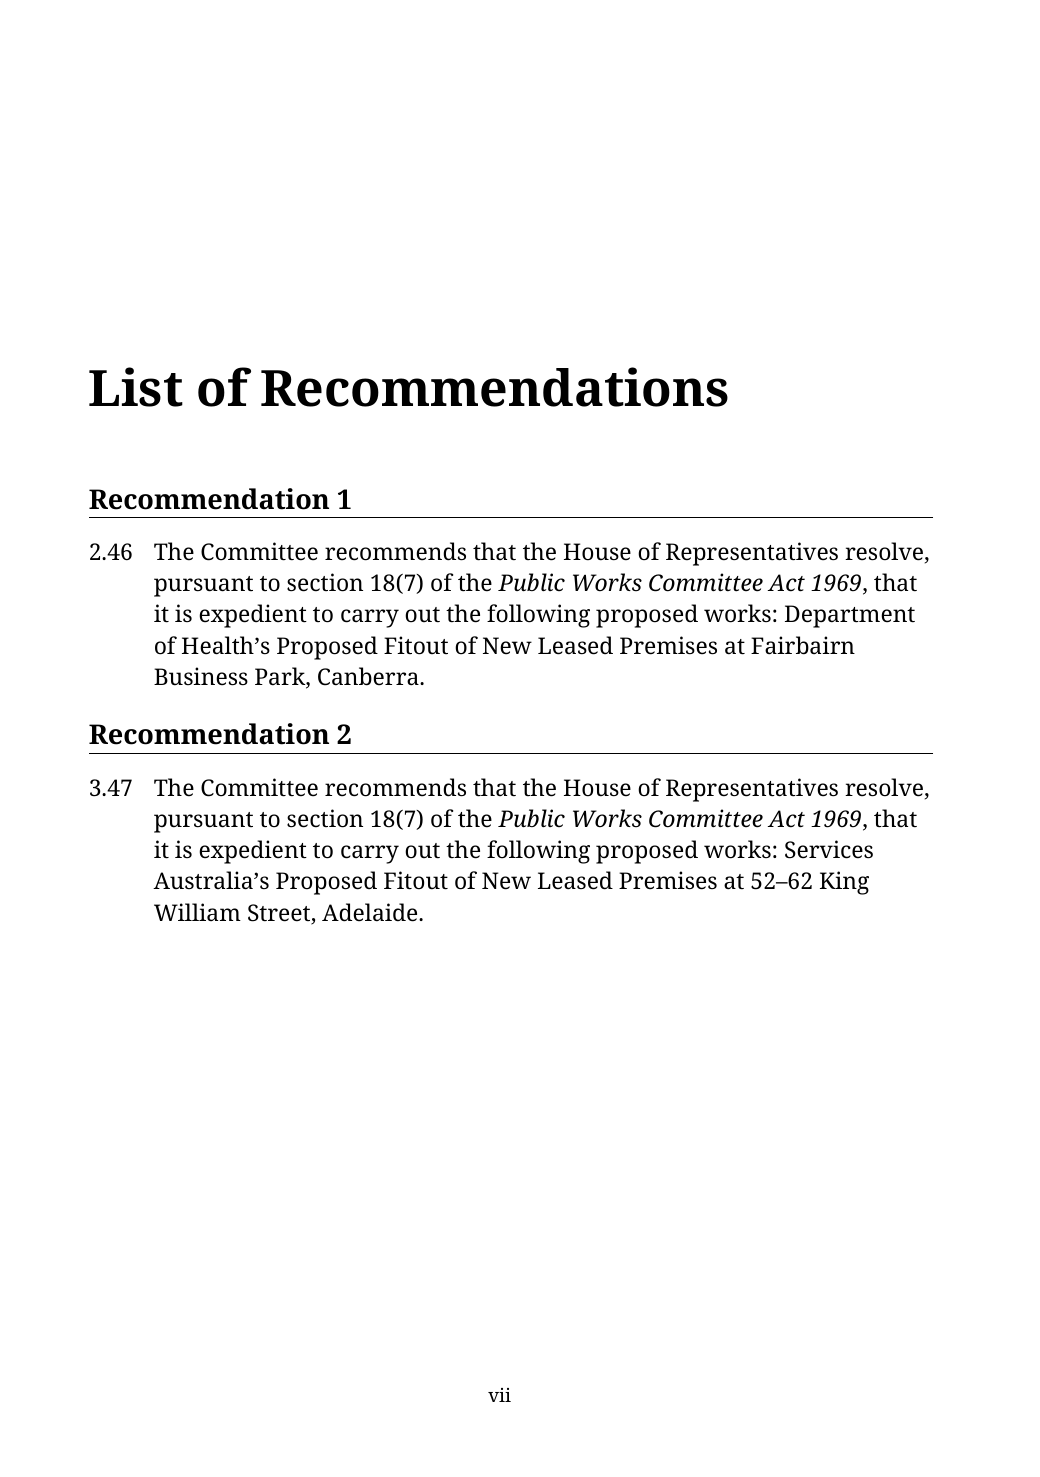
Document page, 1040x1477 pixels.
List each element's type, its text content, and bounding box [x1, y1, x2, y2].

subtitle List of Recommendations [88, 353, 933, 421]
list 2.46 The Committee recommends that the House of Representatives resolve, pursuant to section 18(7) of the Public Works Committee Act 1969, that it is expedient to carry out the following proposed works: Department of Health’s Proposed Fitout of New Leased Premises at Fairbairn Business Park, Canberra. [88, 536, 933, 692]
subtitle Recommendation 1 [88, 480, 933, 518]
list 3.47 The Committee recommends that the House of Representatives resolve, pursuant to section 18(7) of the Public Works Committee Act 1969, that it is expedient to carry out the following proposed works: Services Australia’s Proposed Fitout of New Leased Premises at 52–62 King William Street, Adelaide. [88, 771, 933, 928]
subtitle Recommendation 2 [88, 716, 933, 754]
